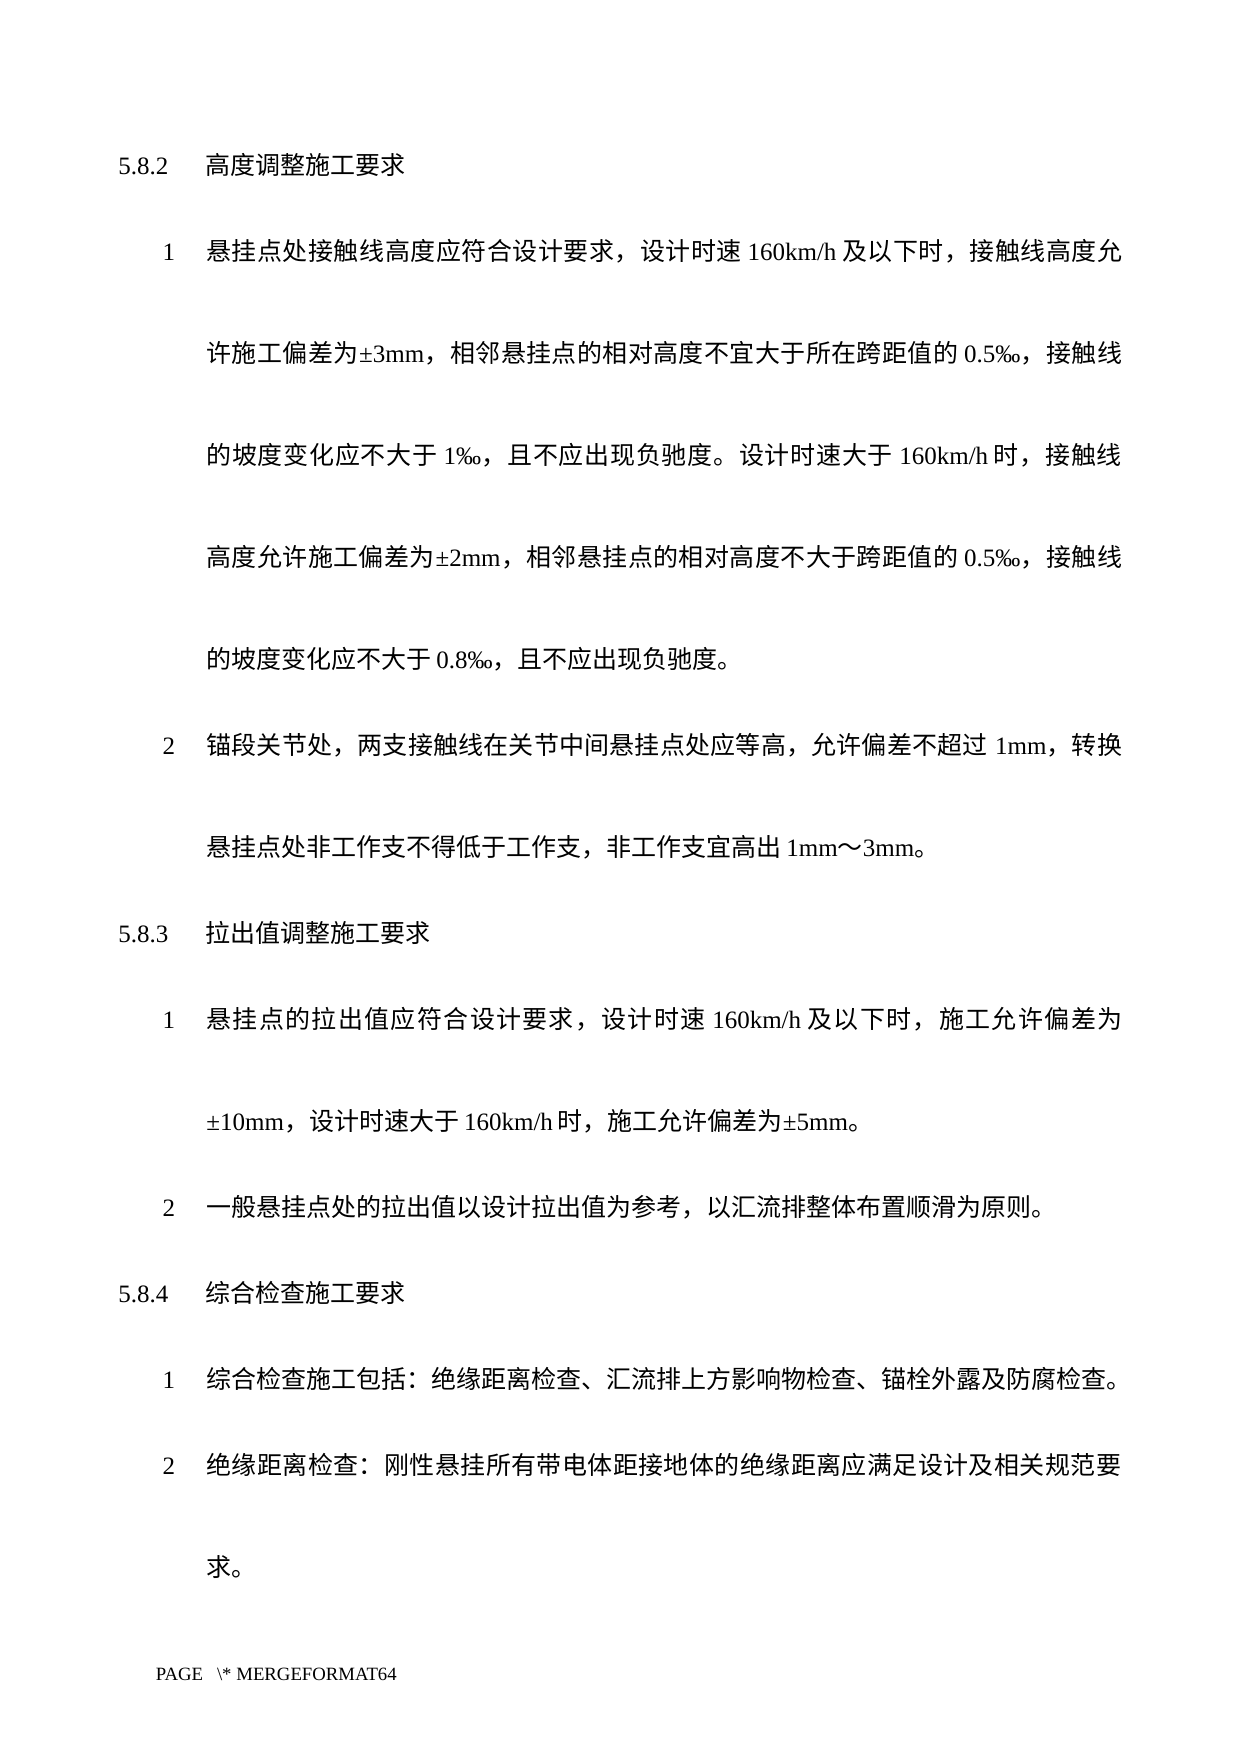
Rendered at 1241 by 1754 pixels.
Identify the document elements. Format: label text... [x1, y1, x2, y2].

subtitle 综合检查施工要求 [118, 1257, 1122, 1325]
list 综合检查施工包括：绝缘距离检查、汇流排上方影响物检查、锚栓外露及防腐检查。 [162, 1343, 1122, 1411]
list 悬挂点的拉出值应符合设计要求，设计时速160km/h及以下时，施工允许偏差为±10mm，设计时速大于160km/h时，施工允许偏差为±5mm。 [162, 983, 1122, 1153]
subtitle 高度调整施工要求 [118, 130, 1122, 198]
list 锚段关节处，两支接触线在关节中间悬挂点处应等高，允许偏差不超过1mm，转换悬挂点处非工作支不得低于工作支，非工作支宜高出1mm～3mm。 [162, 709, 1122, 879]
list 悬挂点处接触线高度应符合设计要求，设计时速160km/h及以下时，接触线高度允许施工偏差为±3mm，相邻悬挂点的相对高度不宜大于所在跨距值的0.5‰，接触线的坡度变化应不大于1‰，且不应出现负驰度。设计时速大于160km/h时，接触线高度允许施工偏差为±2mm，相邻悬挂点的相对高度不大于跨距值的0.5‰，接触线的坡度变化应不大于0.8‰，且不应出现负驰度。 [162, 216, 1122, 691]
list 一般悬挂点处的拉出值以设计拉出值为参考，以汇流排整体布置顺滑为原则。 [162, 1171, 1122, 1239]
subtitle 拉出值调整施工要求 [118, 897, 1122, 965]
list 绝缘距离检查：刚性悬挂所有带电体距接地体的绝缘距离应满足设计及相关规范要求。 [162, 1429, 1122, 1599]
